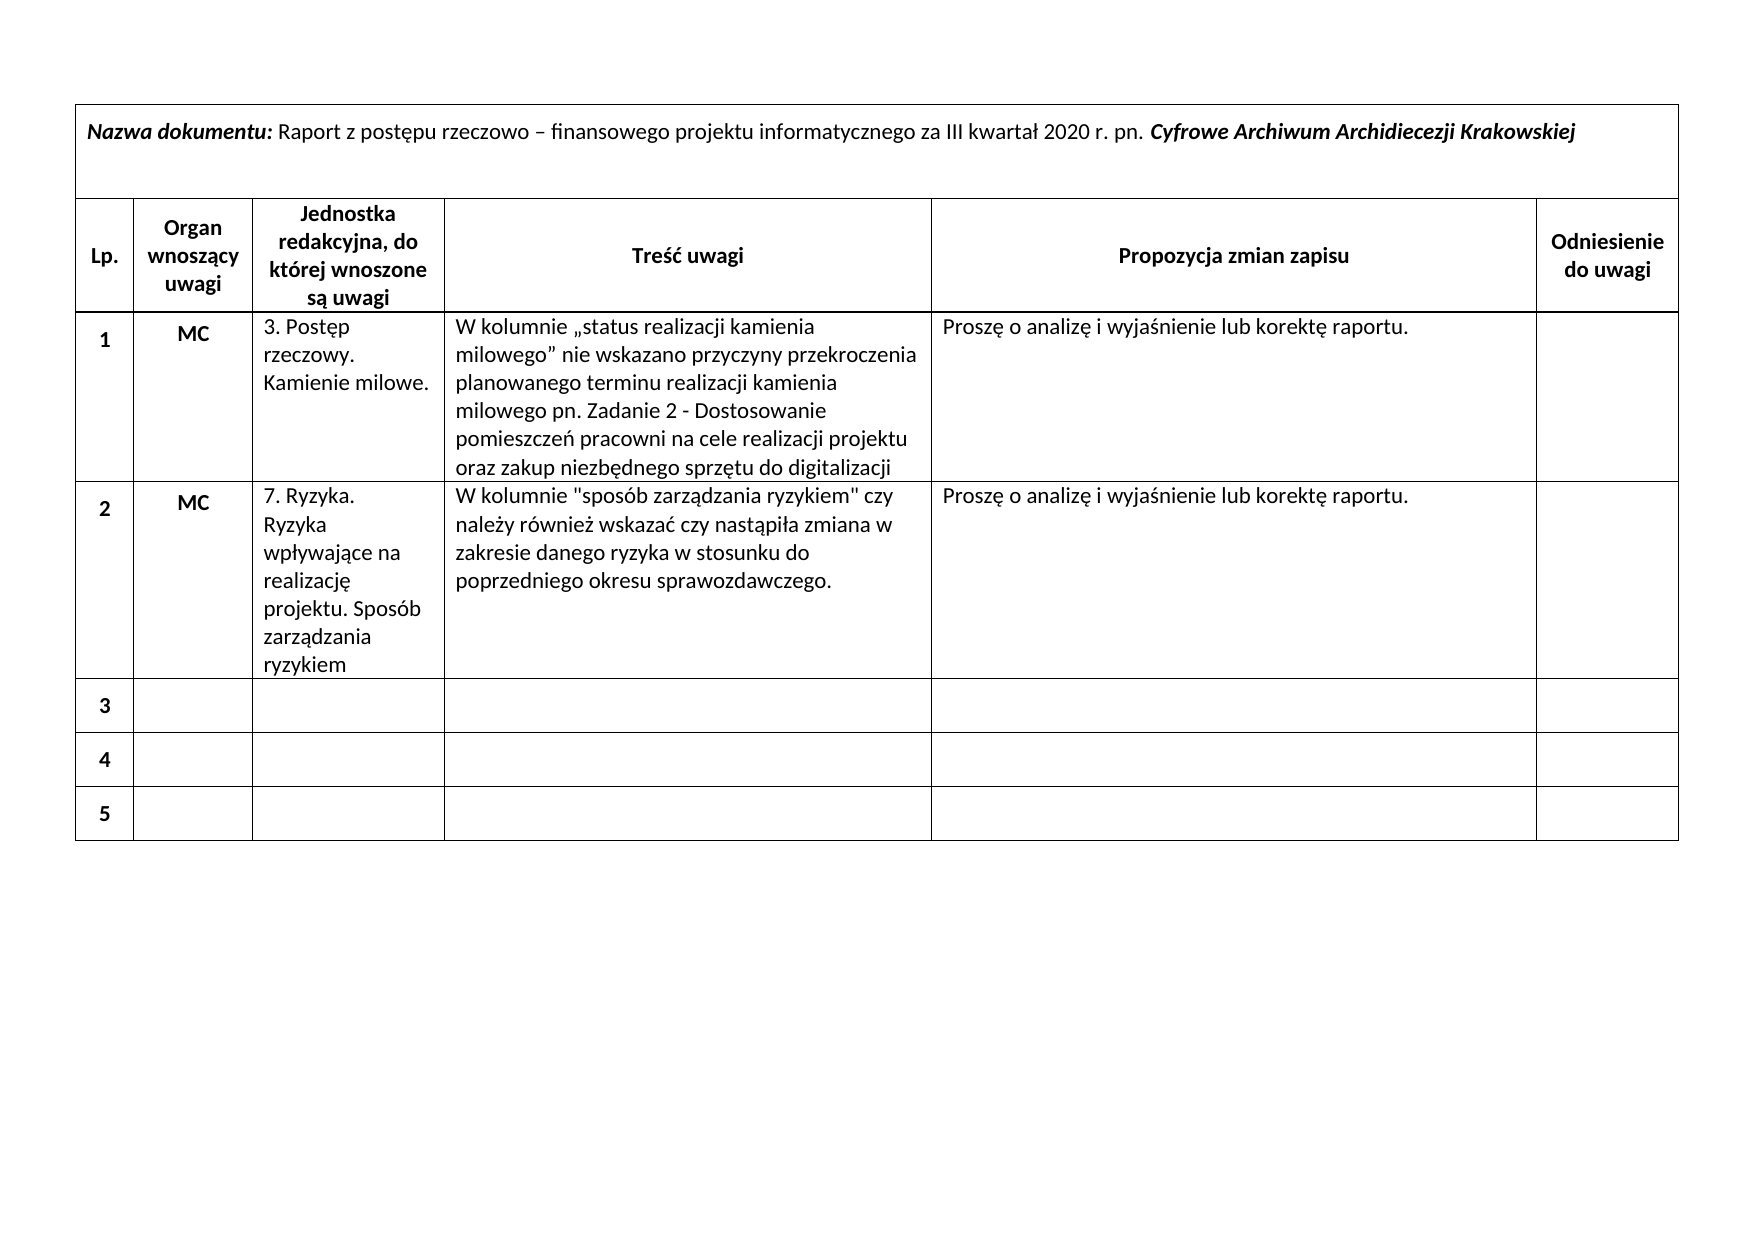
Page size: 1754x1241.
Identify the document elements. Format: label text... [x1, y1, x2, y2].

table_cell [134, 679, 252, 732]
table_header Nazwa dokumentu: Raport z postępu rzeczowo – finansowego projektu informatycznego za III kwartał 2020 r. pn. Cyfrowe Archiwum Archidiecezji Krakowskiej [76, 105, 1678, 198]
table_cell Proszę o analizę i wyjaśnienie lub korektę raportu. [932, 482, 1536, 678]
table_cell [932, 733, 1536, 786]
table_cell Proszę o analizę i wyjaśnienie lub korektę raportu. [932, 313, 1536, 481]
table_cell 4 [76, 733, 133, 786]
table_cell [134, 787, 252, 840]
table_cell [445, 787, 931, 840]
table_cell [1537, 733, 1678, 786]
table_cell 3. Postęp rzeczowy. Kamienie milowe. [253, 313, 444, 481]
table_cell 3 [76, 679, 133, 732]
table_cell 7. Ryzyka. Ryzyka wpływające na realizację projektu. Sposób zarządzania ryzykiem [253, 482, 444, 678]
table_cell Organ wnoszący uwagi [134, 199, 252, 311]
table_cell Lp. [76, 199, 133, 311]
table_cell W kolumnie "sposób zarządzania ryzykiem" czy należy również wskazać czy nastąpiła zmiana w zakresie danego ryzyka w stosunku do poprzedniego okresu sprawozdawczego. [445, 482, 931, 678]
table_cell [445, 679, 931, 732]
table_cell Treść uwagi [445, 199, 931, 311]
table_cell 2 [76, 482, 133, 678]
table_cell MC [134, 482, 252, 678]
table_cell [1537, 679, 1678, 732]
table_cell Odniesienie do uwagi [1537, 199, 1678, 311]
table_cell Jednostka redakcyjna, do której wnoszone są uwagi [253, 199, 444, 311]
table_cell [932, 787, 1536, 840]
table_cell Propozycja zmian zapisu [932, 199, 1536, 311]
table_cell 1 [76, 313, 133, 481]
table_cell [445, 733, 931, 786]
table_cell [1537, 482, 1678, 678]
table_cell [1537, 313, 1678, 481]
table_cell 5 [76, 787, 133, 840]
table_cell [932, 679, 1536, 732]
table_cell [253, 787, 444, 840]
table_cell [253, 733, 444, 786]
table_cell [253, 679, 444, 732]
table_cell [134, 733, 252, 786]
table_cell MC [134, 313, 252, 481]
table_cell W kolumnie „status realizacji kamienia milowego” nie wskazano przyczyny przekroczenia planowanego terminu realizacji kamienia milowego pn. Zadanie 2 - Dostosowanie pomieszczeń pracowni na cele realizacji projektu oraz zakup niezbędnego sprzętu do digitalizacji [445, 313, 931, 481]
table_cell [1537, 787, 1678, 840]
